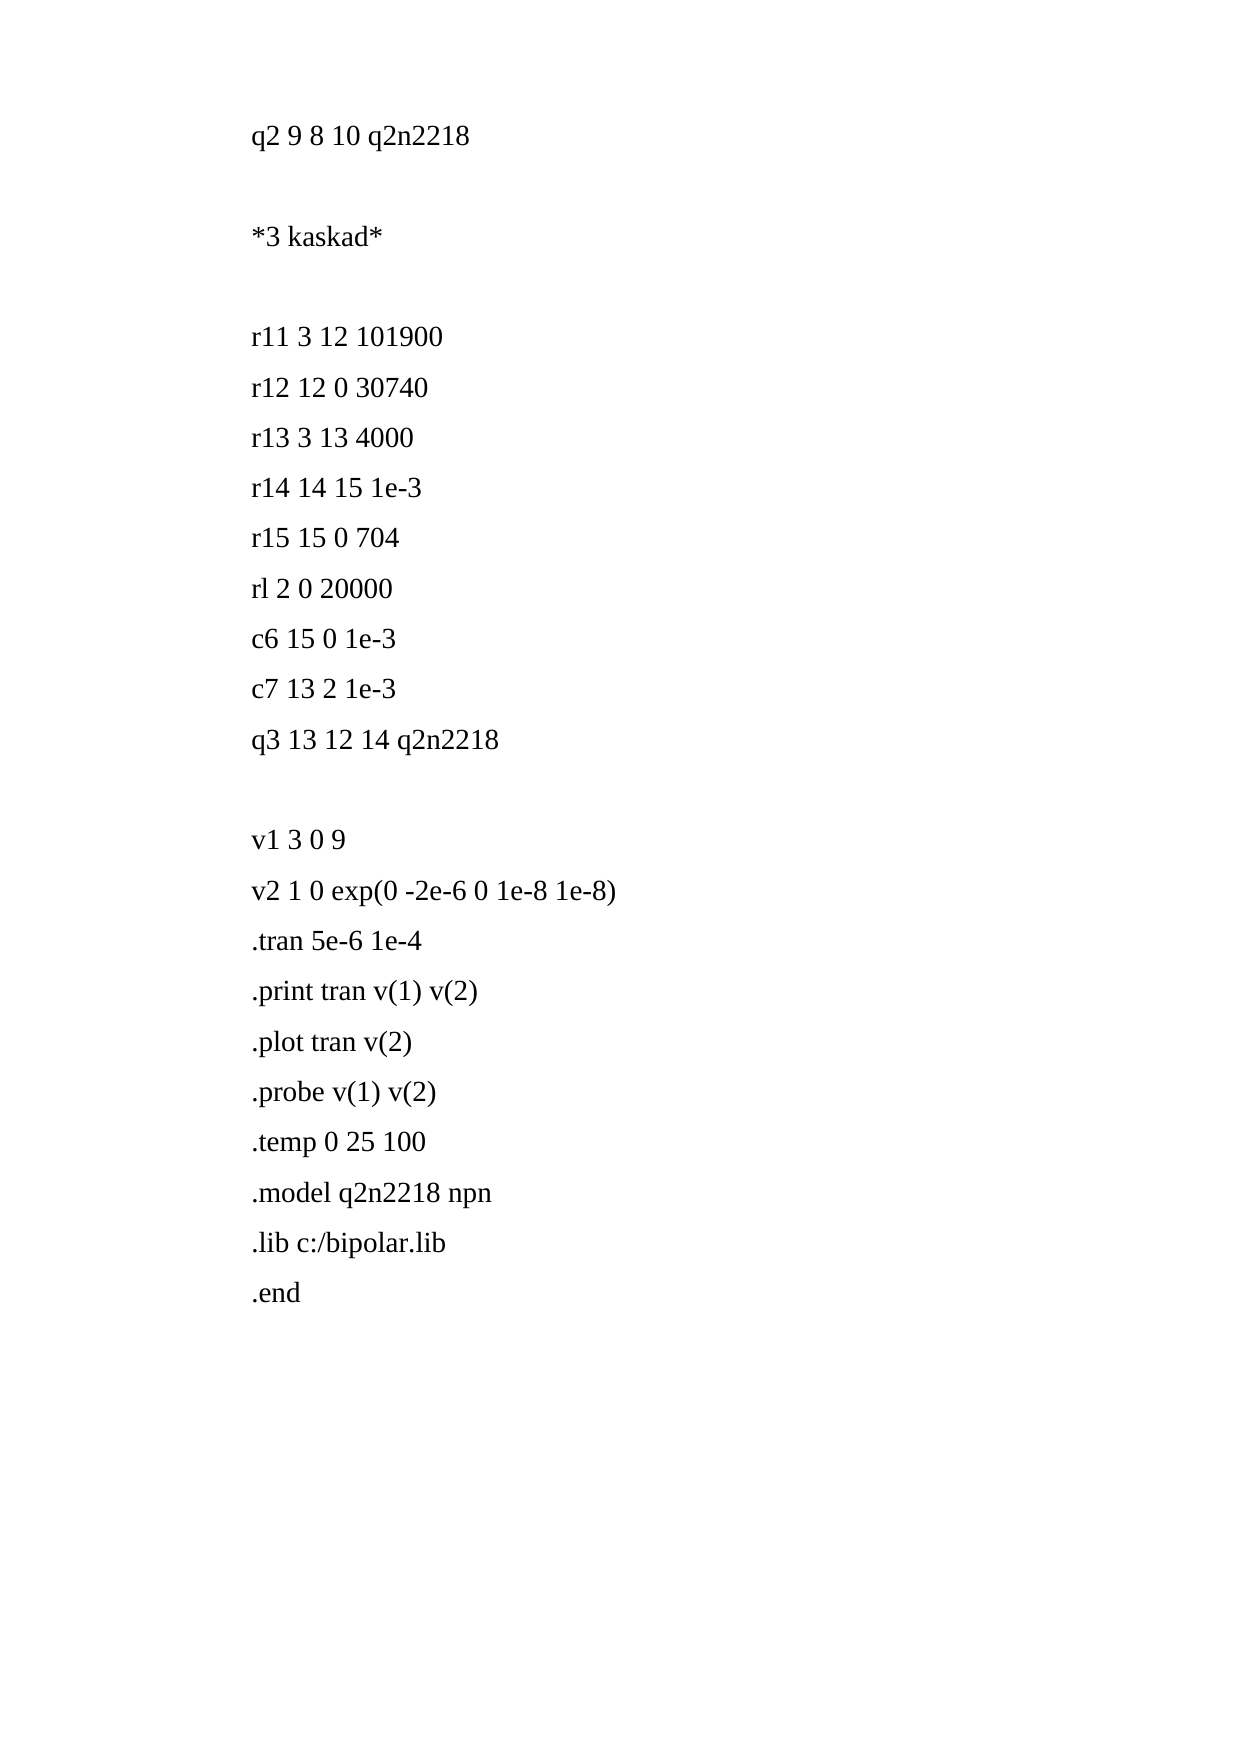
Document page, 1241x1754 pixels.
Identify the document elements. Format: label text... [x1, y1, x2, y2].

text *3 kaskad* [177, 219, 1152, 252]
text c6 15 0 1e-3 [177, 621, 1152, 655]
text .plot tran v(2) [177, 1024, 1152, 1057]
text .print tran v(1) v(2) [177, 973, 1152, 1007]
text v1 3 0 9 [177, 822, 1152, 856]
text q3 13 12 14 q2n2218 [177, 722, 1152, 755]
text .model q2n2218 npn [177, 1175, 1152, 1208]
text q2 9 8 10 q2n2218 [177, 118, 1152, 152]
text .temp 0 25 100 [177, 1124, 1152, 1158]
text v2 1 0 exp(0 -2e-6 0 1e-8 1e-8) [177, 873, 1152, 906]
text r15 15 0 704 [177, 521, 1152, 554]
text .lib c:/bipolar.lib [177, 1225, 1152, 1258]
text c7 13 2 1e-3 [177, 672, 1152, 705]
text r11 3 12 101900 [177, 319, 1152, 353]
text .probe v(1) v(2) [177, 1074, 1152, 1108]
text rl 2 0 20000 [177, 571, 1152, 604]
text r14 14 15 1e-3 [177, 470, 1152, 504]
text .tran 5e-6 1e-4 [177, 923, 1152, 957]
text r13 3 13 4000 [177, 420, 1152, 453]
text r12 12 0 30740 [177, 370, 1152, 403]
text .end [177, 1275, 1152, 1309]
